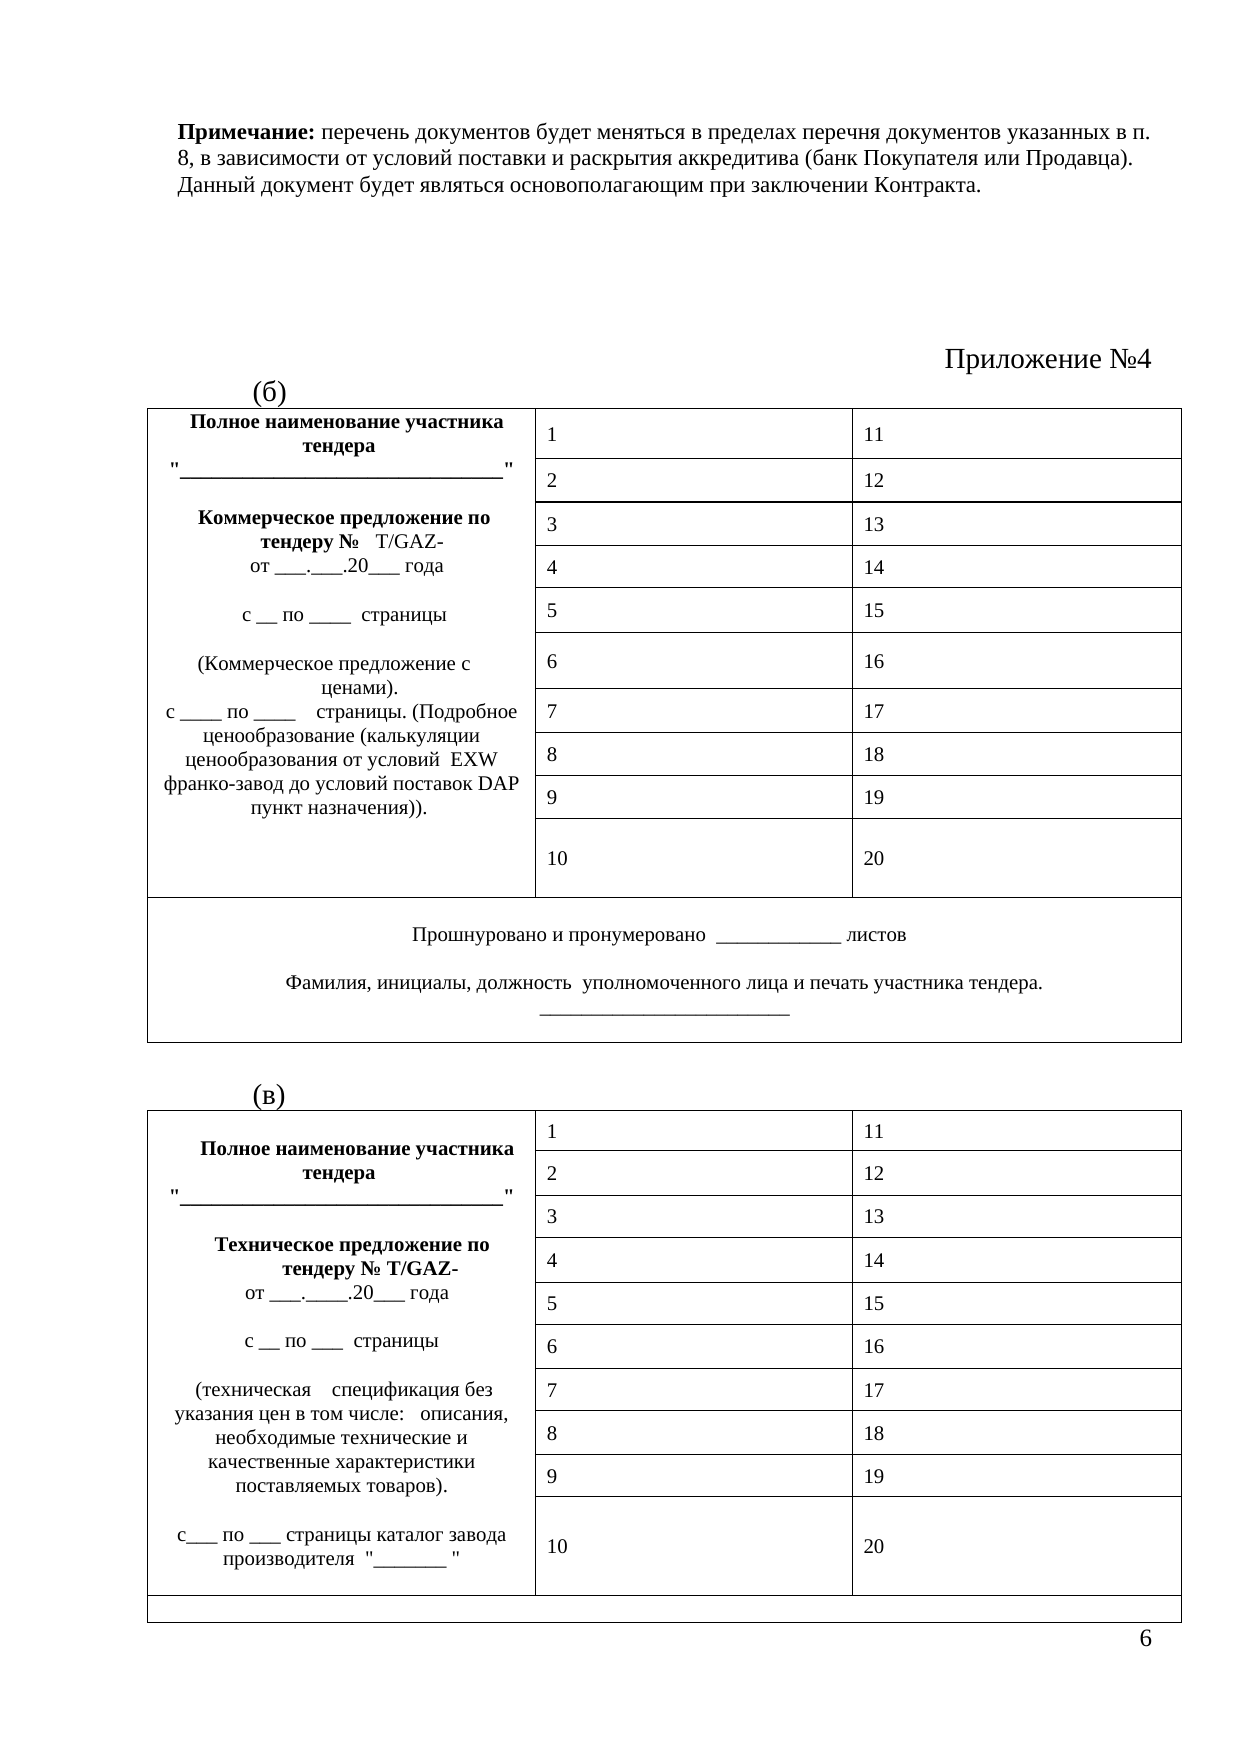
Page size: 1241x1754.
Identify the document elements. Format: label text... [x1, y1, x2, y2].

table_header 11 [853, 409, 1181, 458]
table_cell 4 [536, 546, 852, 587]
table_cell 10 [536, 1497, 852, 1594]
table_cell 8 [536, 1411, 852, 1454]
table_cell 14 [853, 546, 1181, 587]
table_cell 14 [853, 1238, 1181, 1282]
table_cell 20 [853, 1497, 1181, 1594]
table_cell 13 [853, 1196, 1181, 1237]
table_cell 3 [536, 503, 852, 545]
table_cell 5 [536, 588, 852, 632]
table_cell 16 [853, 1325, 1181, 1368]
table_cell 17 [853, 1369, 1181, 1410]
text Примечание: перечень документов будет меняться в пределах перечня документов указанных в п. 8, в зависимости от условий поставки и раскрытия аккредитива (банк Покупателя или Продавца). [177, 118, 1152, 171]
table_cell 18 [853, 1411, 1181, 1454]
table_cell 5 [536, 1283, 852, 1324]
table_cell 17 [853, 689, 1181, 732]
table_cell 7 [536, 689, 852, 732]
table_cell 6 [536, 633, 852, 688]
table_header Полное наименование участника тендера "_______________________________" Техническое предложение по тендеру № T/GAZ- от ___.____.20___ года с __ по ___ страницы (техническая спецификация без указания цен в том числе: описания, необходимые технические и качественные характеристики поставляемых товаров). с___ по ___ страницы каталог завода производителя "_______ " [148, 1111, 535, 1594]
table_cell 6 [536, 1325, 852, 1368]
table_header 1 [536, 1111, 852, 1150]
text Приложение №4 [177, 341, 1152, 374]
table_cell 10 [536, 819, 852, 897]
table_header Полное наименование участника тендера "_______________________________" Коммерческое предложение по тендеру № T/GAZ- от ___.___.20___ года с __ по ____ страницы (Коммерческое предложение с ценами). с ____ по ____ страницы. (Подробное ценообразование (калькуляции ценообразования от условий EХW франко-завод до условий поставок DAP пункт назначения)). [148, 409, 535, 897]
table_cell 2 [536, 1151, 852, 1195]
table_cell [148, 1596, 1181, 1622]
table_cell 7 [536, 1369, 852, 1410]
table_header 11 [853, 1111, 1181, 1150]
table_cell 3 [536, 1196, 852, 1237]
text Данный документ будет являться основополагающим при заключении Контракта. [177, 171, 1152, 197]
table_cell 2 [536, 459, 852, 501]
text (б) [177, 374, 1152, 408]
table_cell 20 [853, 819, 1181, 897]
table_cell 9 [536, 1455, 852, 1496]
table_cell 15 [853, 1283, 1181, 1324]
table_cell 13 [853, 503, 1181, 545]
table_cell 4 [536, 1238, 852, 1282]
table_header 1 [536, 409, 852, 458]
table_cell 12 [853, 1151, 1181, 1195]
table_cell 18 [853, 733, 1181, 775]
table_cell 15 [853, 588, 1181, 632]
table_cell 9 [536, 776, 852, 818]
text (в) [177, 1077, 1152, 1110]
table_cell Прошнуровано и пронумеровано ____________ листов Фамилия, инициалы, должность уполномоченного лица и печать участника тендера. ________________________ [148, 898, 1181, 1042]
table_cell 19 [853, 1455, 1181, 1496]
table_cell 16 [853, 633, 1181, 688]
table_cell 8 [536, 733, 852, 775]
table_cell 19 [853, 776, 1181, 818]
table_cell 12 [853, 459, 1181, 501]
